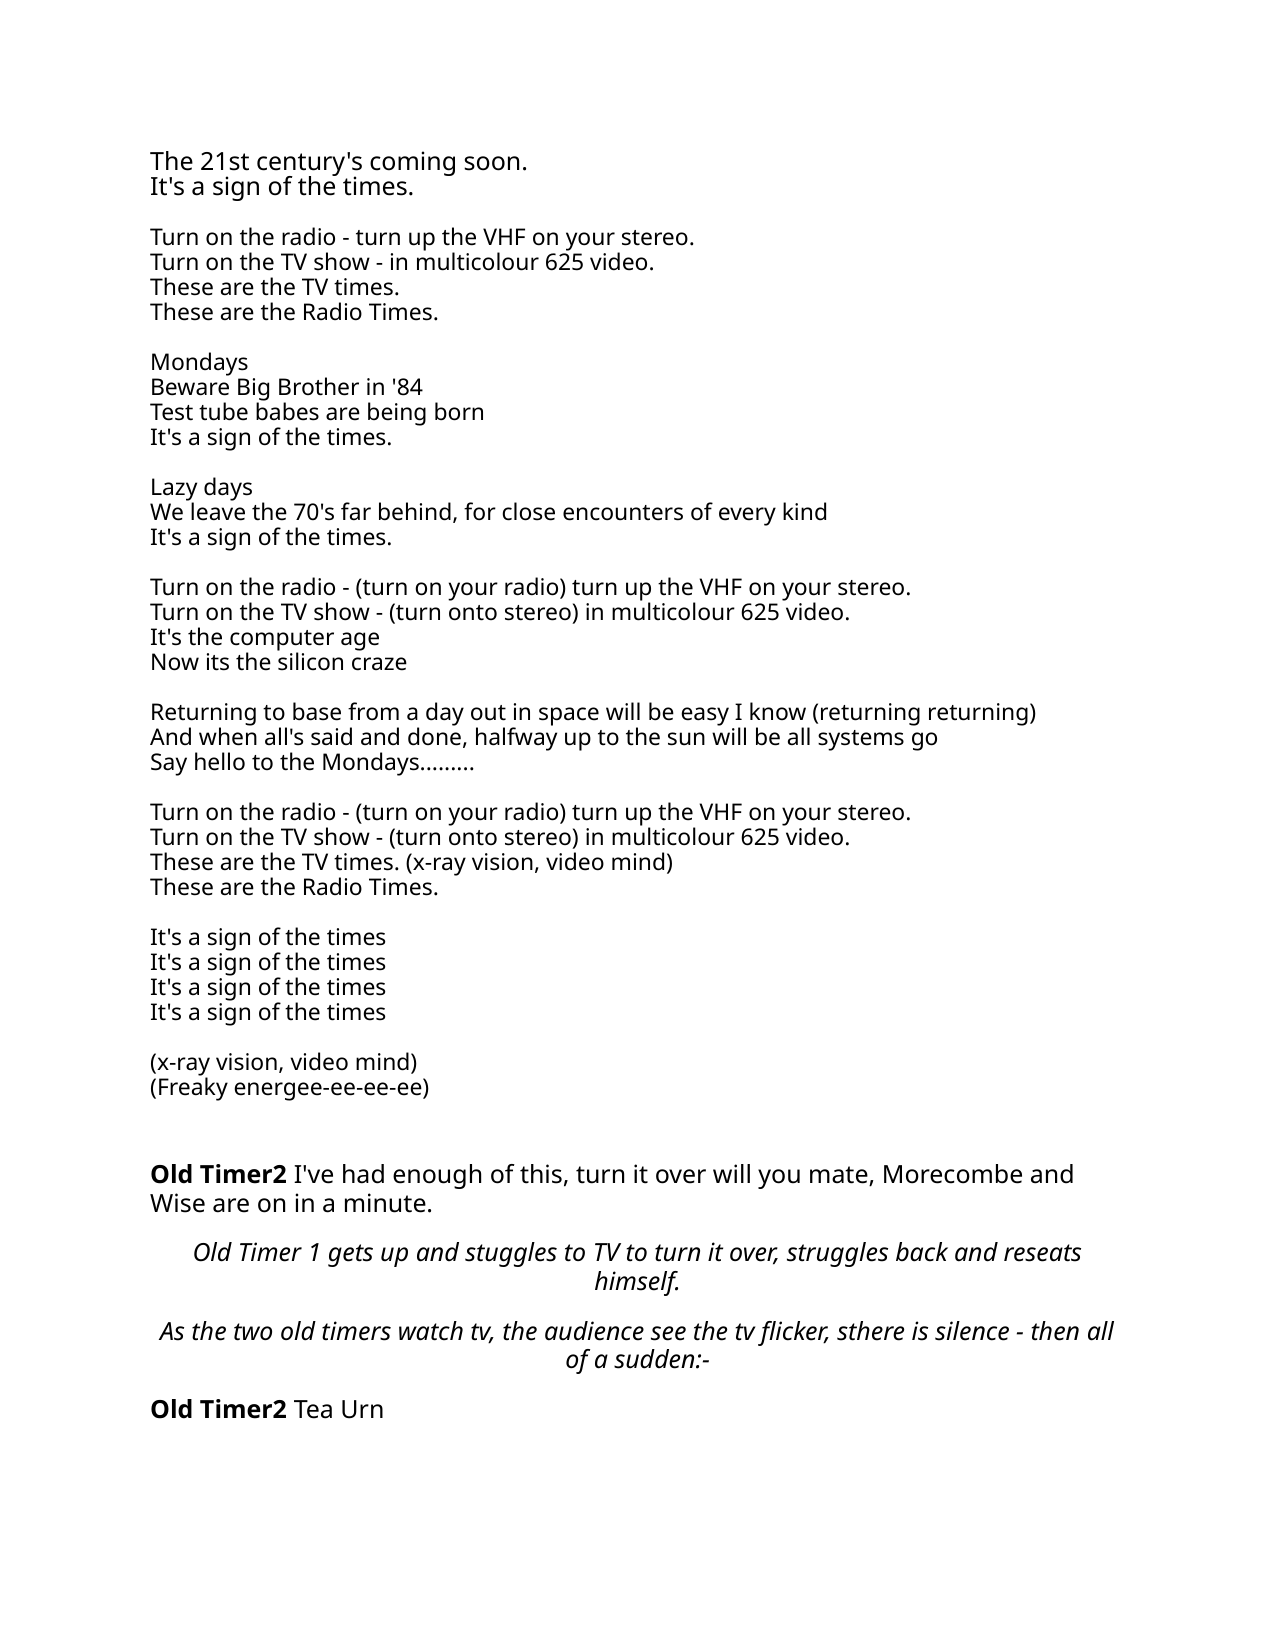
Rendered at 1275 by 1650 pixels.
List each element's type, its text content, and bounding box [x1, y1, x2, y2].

text Old Timer 1 gets up and stuggles to TV to turn it over, struggles back and reseats himself. [150, 1239, 1125, 1296]
text As the two old timers watch tv, the audience see the tv flicker, sthere is silence - then all of a sudden:- [150, 1317, 1125, 1374]
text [150, 150, 1125, 1150]
text Old Timer2 Tea Urn [150, 1395, 1125, 1424]
text Old Timer2 I've had enough of this, turn it over will you mate, Morecombe and Wise are on in a minute. [150, 1160, 1125, 1218]
